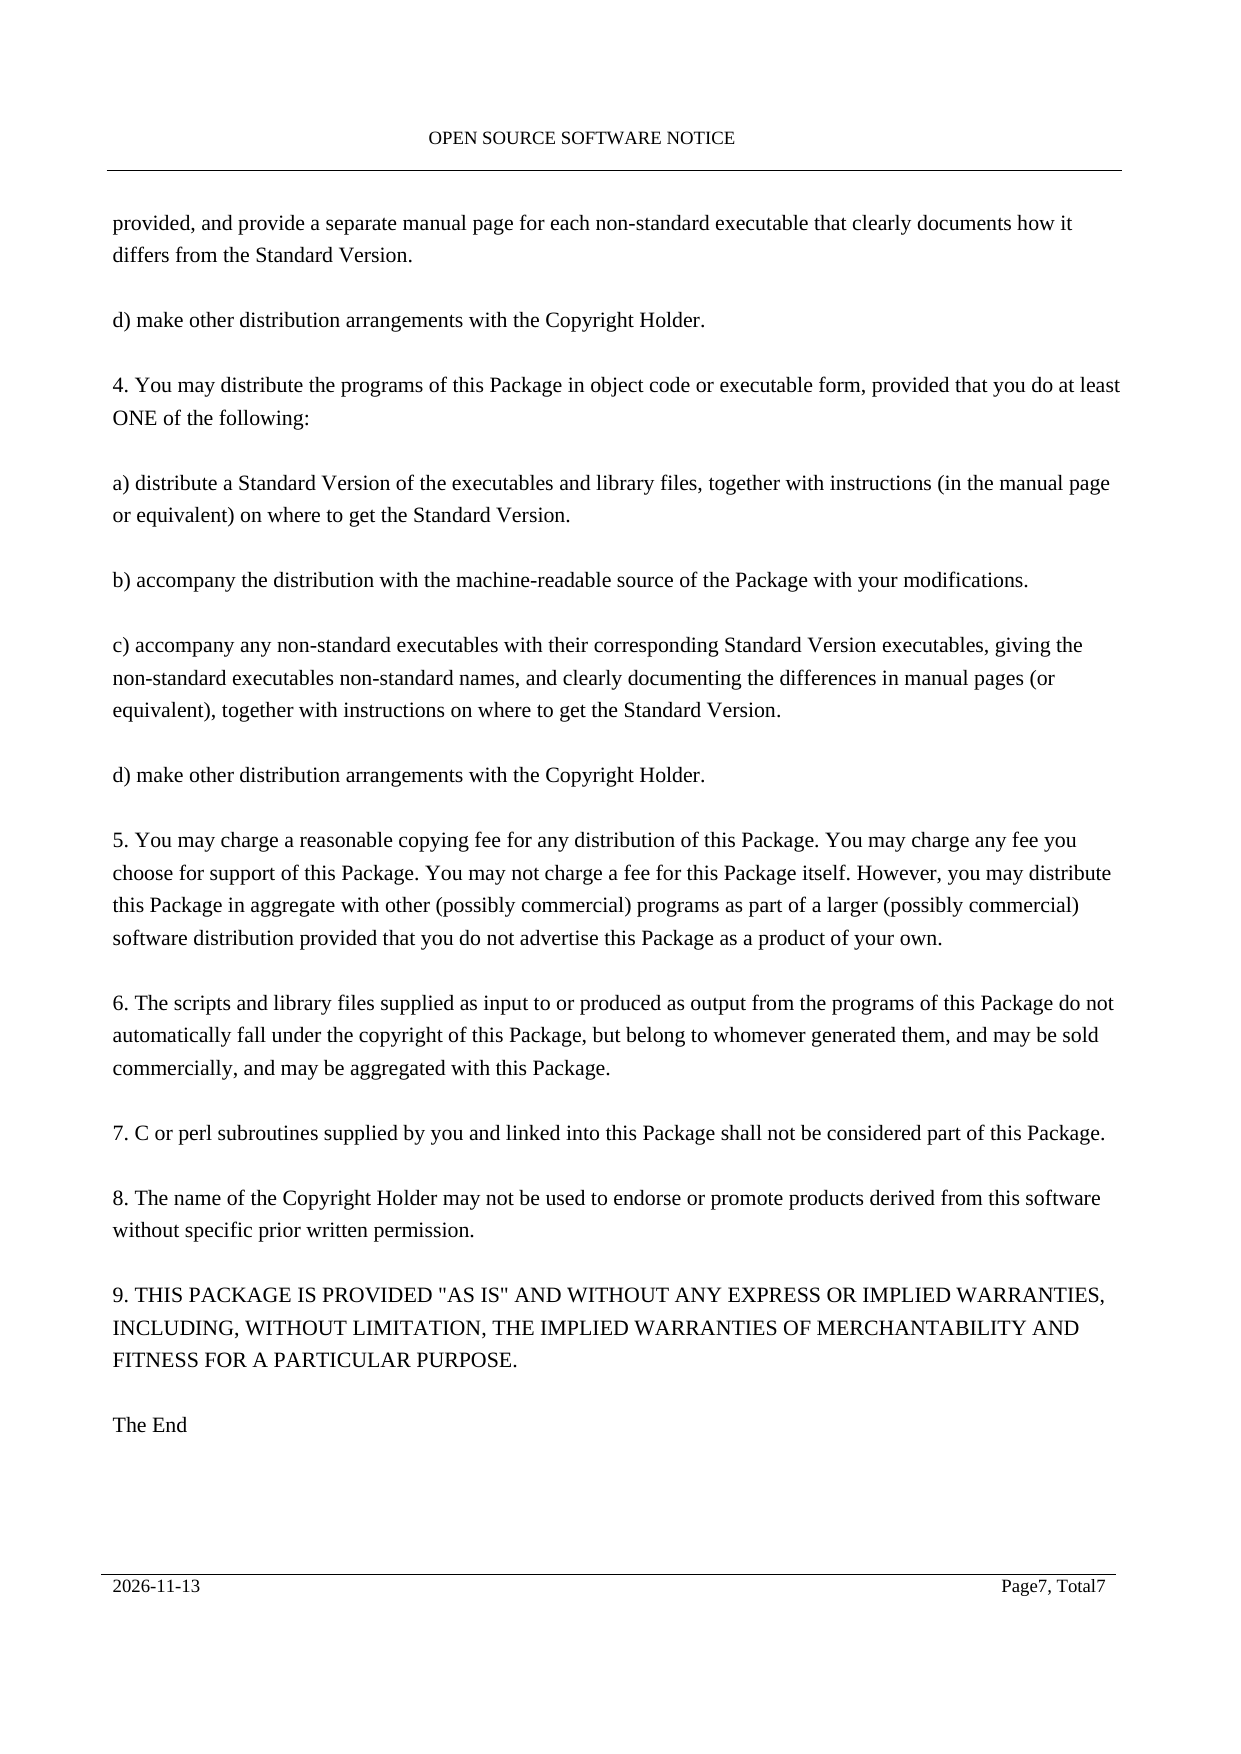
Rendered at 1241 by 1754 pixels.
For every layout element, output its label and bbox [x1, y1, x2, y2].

text [112, 206, 1128, 1441]
